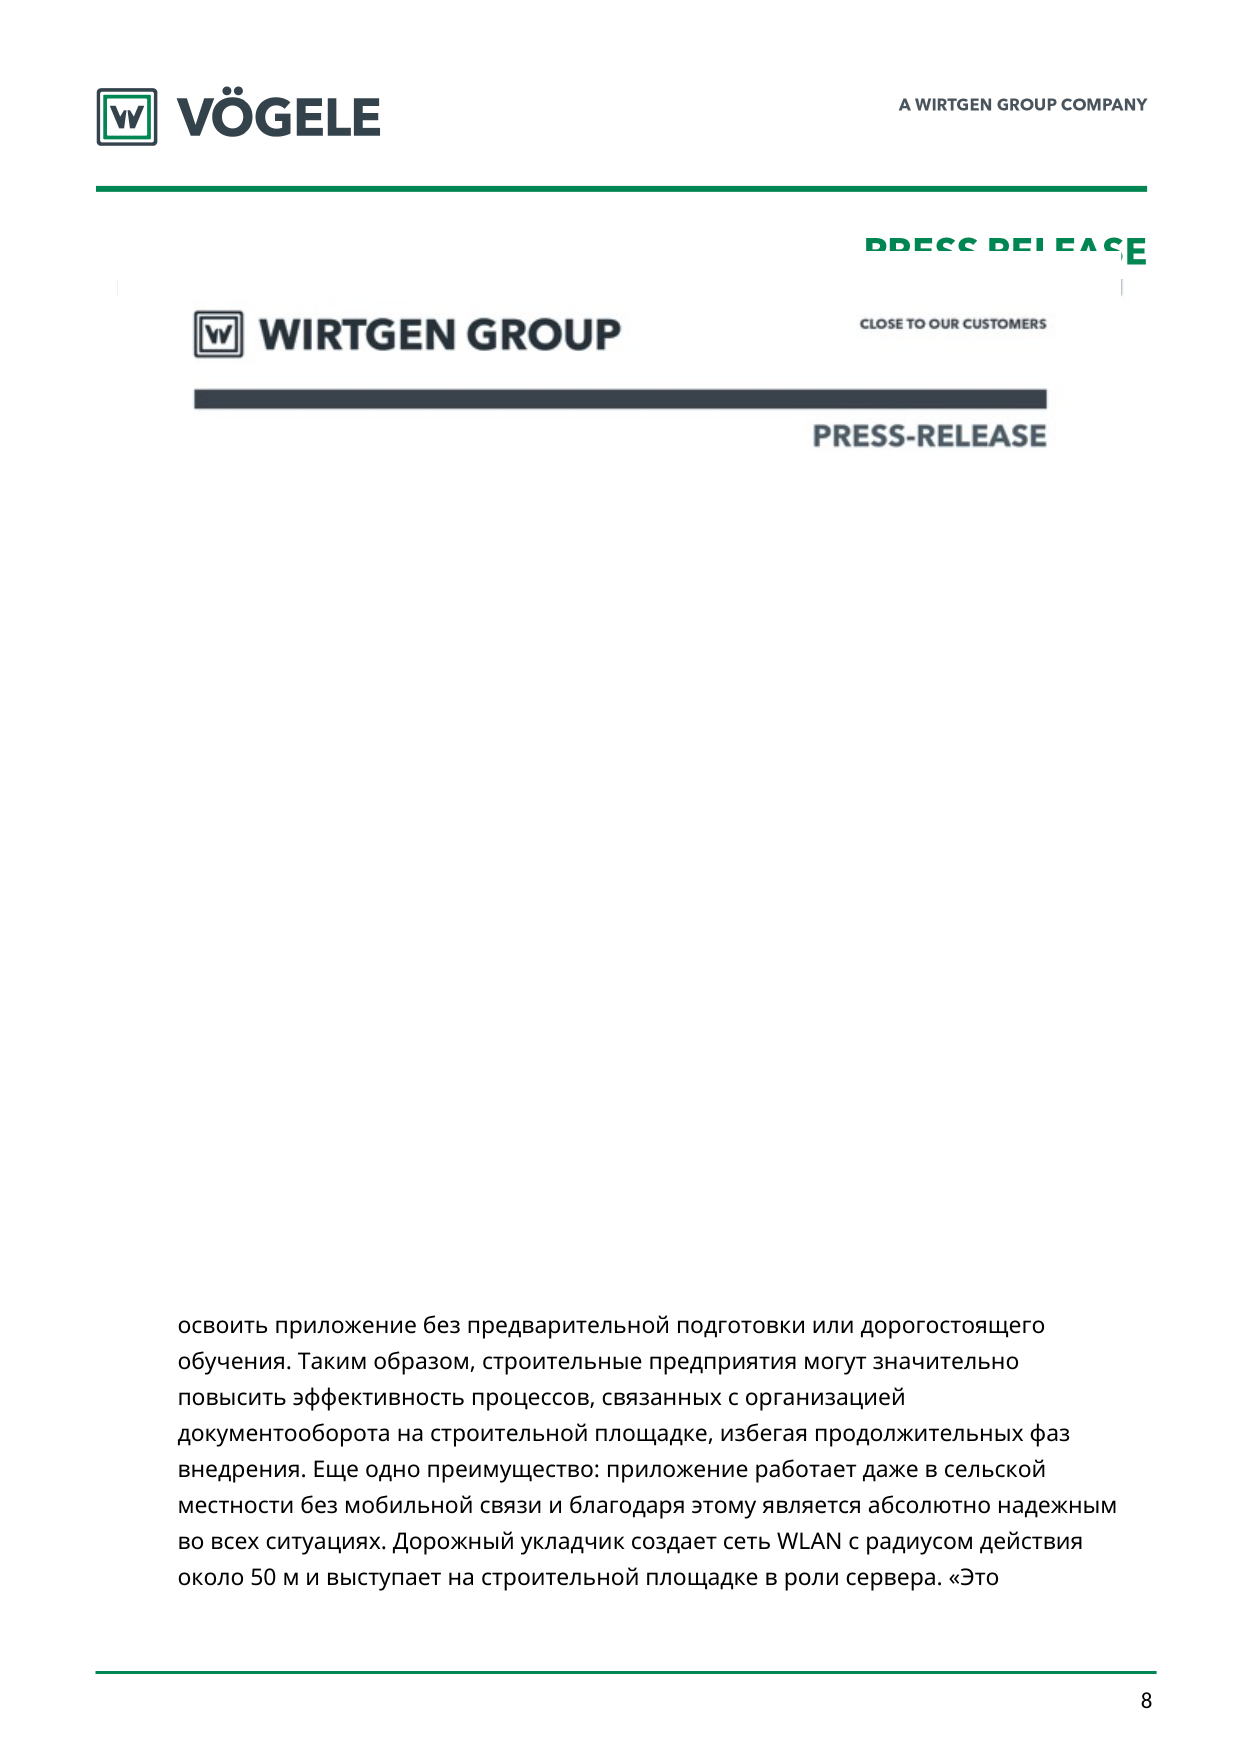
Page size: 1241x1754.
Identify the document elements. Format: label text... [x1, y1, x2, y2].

text Небольшим строительным предприятиям, которые осуществляют организацию своих строительных площадок преимущественно традиционным способом, но хотят производить цифровую обработку документации, WITOS Paving Docu предоставляет, кроме того, возможность автоматизировать учет и анализ данных без больших затрат. Им всего лишь нужно установить соответствующее приложение — необходимое аппаратное обеспечение, телематический модуль, монтируется непосредственно на дорожном укладчике. Приложение имеет четкое интуитивное управление с помощью меню, что позволяет пользователям быстро освоить приложение без предварительной подготовки или дорогостоящего обучения. Таким образом, строительные предприятия могут значительно повысить эффективность процессов, связанных с организацией документооборота на строительной площадке, избегая продолжительных фаз внедрения. Еще одно преимущество: приложение работает даже в сельской местности без мобильной связи и благодаря этому является абсолютно надежным во всех ситуациях. Дорожный укладчик создает сеть WLAN с радиусом действия около 50 м и выступает на строительной площадке в роли сервера. «Это самодостаточное решение обеспечивает бесперебойный ход процессов даже при отсутствии сетевого покрытия», — говорит д-р Веллер. [177, 1309, 1122, 1592]
picture [76, 73, 1174, 1309]
picture [67, 1662, 1196, 1678]
